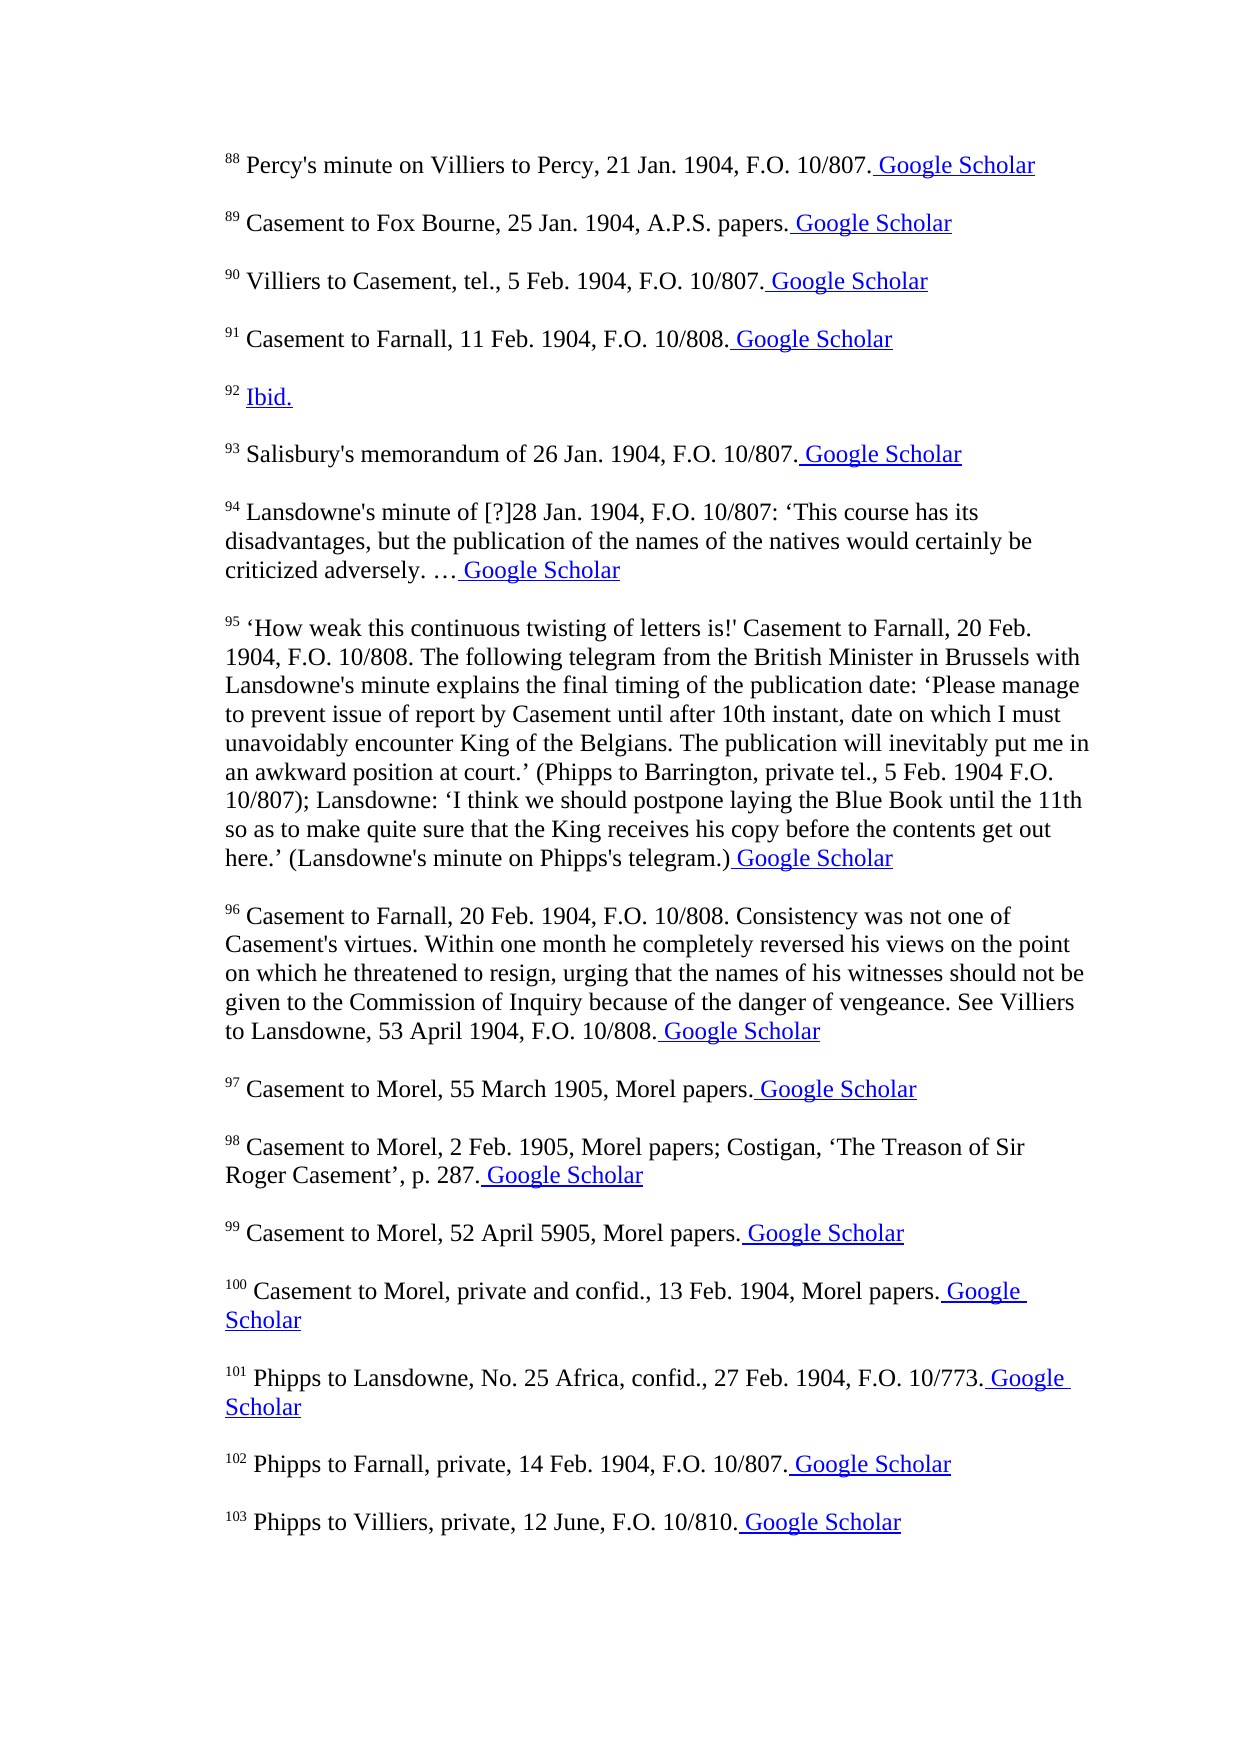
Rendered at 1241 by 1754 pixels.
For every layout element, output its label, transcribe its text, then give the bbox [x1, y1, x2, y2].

text 92 Ibid. [225, 382, 1090, 410]
text 94 Lansdowne's minute of [?]28 Jan. 1904, F.O. 10/807: ‘This course has its disadvantages, but the publication of the names of the natives would certainly be criticized adversely. … Google Scholar [225, 497, 1090, 584]
text 100 Casement to Morel, private and confid., 13 Feb. 1904, Morel papers. Google Scholar [225, 1276, 1090, 1334]
text 101 Phipps to Lansdowne, No. 25 Africa, confid., 27 Feb. 1904, F.O. 10/773. Google Scholar [225, 1363, 1090, 1420]
text 99 Casement to Morel, 52 April 5905, Morel papers. Google Scholar [225, 1218, 1090, 1247]
text 88 Percy's minute on Villiers to Percy, 21 Jan. 1904, F.O. 10/807. Google Scholar [225, 150, 1090, 179]
text 102 Phipps to Farnall, private, 14 Feb. 1904, F.O. 10/807. Google Scholar [225, 1449, 1090, 1478]
text 96 Casement to Farnall, 20 Feb. 1904, F.O. 10/808. Consistency was not one of Casement's virtues. Within one month he completely reversed his views on the point on which he threatened to resign, urging that the names of his witnesses should not be given to the Commission of Inquiry because of the danger of vengeance. See Villiers to Lansdowne, 53 April 1904, F.O. 10/808. Google Scholar [225, 901, 1090, 1044]
text 93 Salisbury's memorandum of 26 Jan. 1904, F.O. 10/807. Google Scholar [225, 439, 1090, 468]
text 97 Casement to Morel, 55 March 1905, Morel papers. Google Scholar [225, 1074, 1090, 1102]
text 91 Casement to Farnall, 11 Feb. 1904, F.O. 10/808. Google Scholar [225, 324, 1090, 352]
text 89 Casement to Fox Bourne, 25 Jan. 1904, A.P.S. papers. Google Scholar [225, 208, 1090, 237]
text 90 Villiers to Casement, tel., 5 Feb. 1904, F.O. 10/807. Google Scholar [225, 266, 1090, 294]
text 103 Phipps to Villiers, private, 12 June, F.O. 10/810. Google Scholar [225, 1507, 1090, 1536]
text 95 ‘How weak this continuous twisting of letters is!' Casement to Farnall, 20 Feb. 1904, F.O. 10/808. The following telegram from the British Minister in Brussels with Lansdowne's minute explains the final timing of the publication date: ‘Please manage to prevent issue of report by Casement until after 10th instant, date on which I must unavoidably encounter King of the Belgians. The publication will inevitably put me in an awkward position at court.’ (Phipps to Barrington, private tel., 5 Feb. 1904 F.O. 10/807); Lansdowne: ‘I think we should postpone laying the Blue Book until the 11th so as to make quite sure that the King receives his copy before the contents get out here.’ (Lansdowne's minute on Phipps's telegram.) Google Scholar [225, 613, 1090, 872]
text 98 Casement to Morel, 2 Feb. 1905, Morel papers; Costigan, ‘The Treason of Sir Roger Casement’, p. 287. Google Scholar [225, 1132, 1090, 1189]
